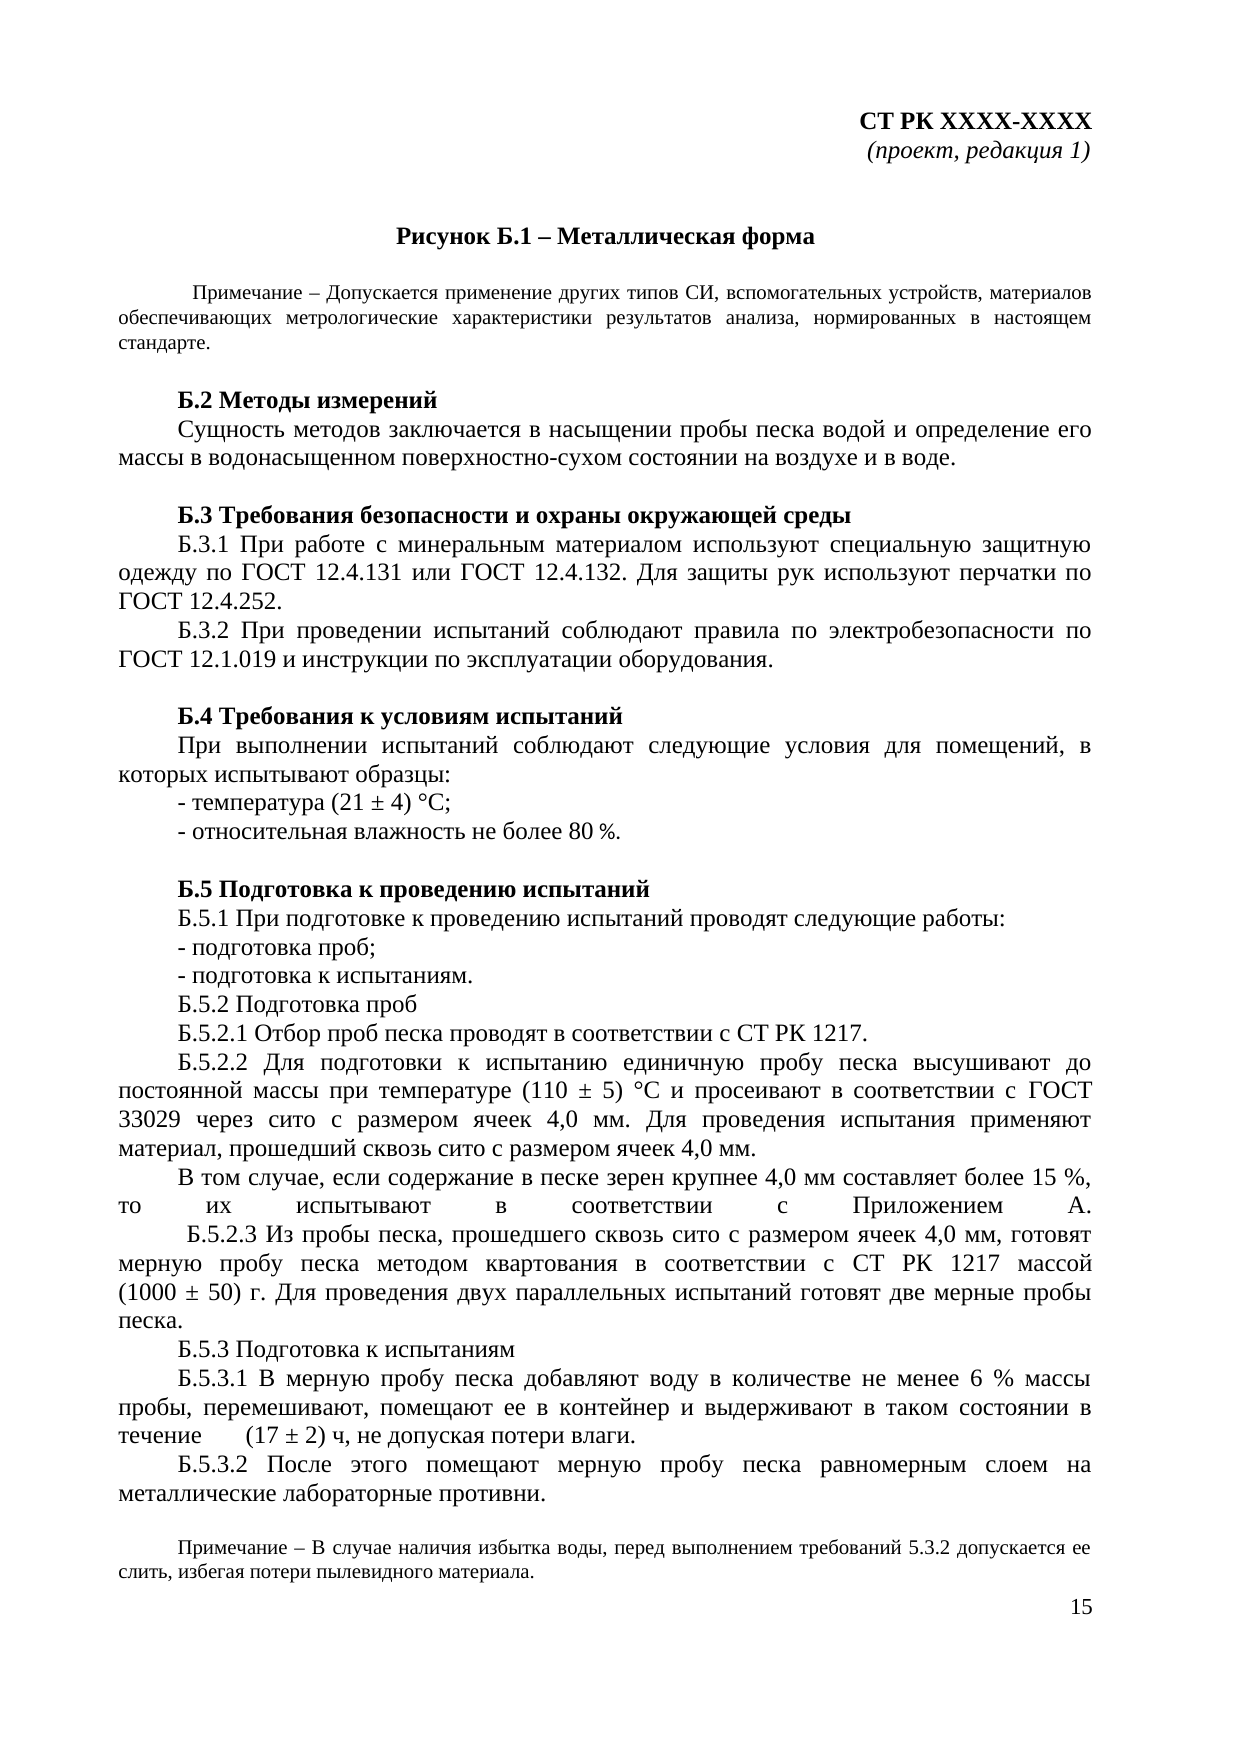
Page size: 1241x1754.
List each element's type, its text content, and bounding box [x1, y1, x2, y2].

text - температура (21 ± 4) °С; [118, 787, 1092, 816]
text Б.4 Требования к условиям испытаний [118, 701, 1092, 730]
text Б.5.2.2 Для подготовки к испытанию единичную пробу песка высушивают до постоянной массы при температуре (110 ± 5) °С и просеивают в соответствии с ГОСТ 33029 через сито с размером ячеек 4,0 мм. Для проведения испытания применяют материал, прошедший сквозь сито с размером ячеек 4,0 мм. [118, 1047, 1092, 1162]
text Б.3.2 При проведении испытаний соблюдают правила по электробезопасности по ГОСТ 12.1.019 и инструкции по эксплуатации оборудования. [118, 615, 1092, 672]
text В том случае, если содержание в песке зерен крупнее 4,0 мм составляет более 15 %, то их испытывают в соответствии с Приложением А. Б.5.2.3 Из пробы песка, прошедшего сквозь сито с размером ячеек 4,0 мм, готовят мерную пробу песка методом квартования в соответствии с СТ РК 1217 массой (1000 ± 50) г. Для проведения двух параллельных испытаний готовят две мерные пробы песка. [118, 1162, 1092, 1334]
text Б.5.3.2 После этого помещают мерную пробу песка равномерным слоем на металлические лабораторные противни. [118, 1449, 1092, 1507]
text Примечание – В случае наличия избытка воды, перед выполнением требований 5.3.2 допускается ее слить, избегая потери пылевидного материала. [118, 1535, 1092, 1583]
text Б.5.2.1 Отбор проб песка проводят в соответствии с СТ РК 1217. [118, 1018, 1092, 1047]
text Б.5.1 При подготовке к проведению испытаний проводят следующие работы: [118, 903, 1092, 932]
text Сущность методов заключается в насыщении пробы песка водой и определение его массы в водонасыщенном поверхностно-сухом состоянии на воздухе и в воде. [118, 414, 1092, 471]
text Б.5 Подготовка к проведению испытаний [118, 874, 1092, 903]
text Рисунок Б.1 – Металлическая форма [118, 221, 1092, 250]
text - подготовка к испытаниям. [118, 960, 1092, 989]
text Примечание – Допускается применение других типов СИ, вспомогательных устройств, материалов обеспечивающих метрологические характеристики результатов анализа, нормированных в настоящем стандарте. [118, 279, 1092, 354]
text Б.3.1 При работе с минеральным материалом используют специальную защитную одежду по ГОСТ 12.4.131 или ГОСТ 12.4.132. Для защиты рук используют перчатки по ГОСТ 12.4.252. [118, 529, 1092, 615]
text Б.2 Методы измерений [118, 385, 1092, 414]
text Б.5.3.1 В мерную пробу песка добавляют воду в количестве не менее 6 % массы пробы, перемешивают, помещают ее в контейнер и выдерживают в таком состоянии в течение (17 ± 2) ч, не допуская потери влаги. [118, 1363, 1092, 1449]
text - подготовка проб; [118, 932, 1092, 960]
text - относительная влажность не более 80 %. [118, 816, 1092, 845]
text Б.3 Требования безопасности и охраны окружающей среды [118, 500, 1092, 529]
text Б.5.3 Подготовка к испытаниям [118, 1334, 1092, 1363]
text При выполнении испытаний соблюдают следующие условия для помещений, в которых испытывают образцы: [118, 730, 1092, 787]
text Б.5.2 Подготовка проб [118, 989, 1092, 1018]
